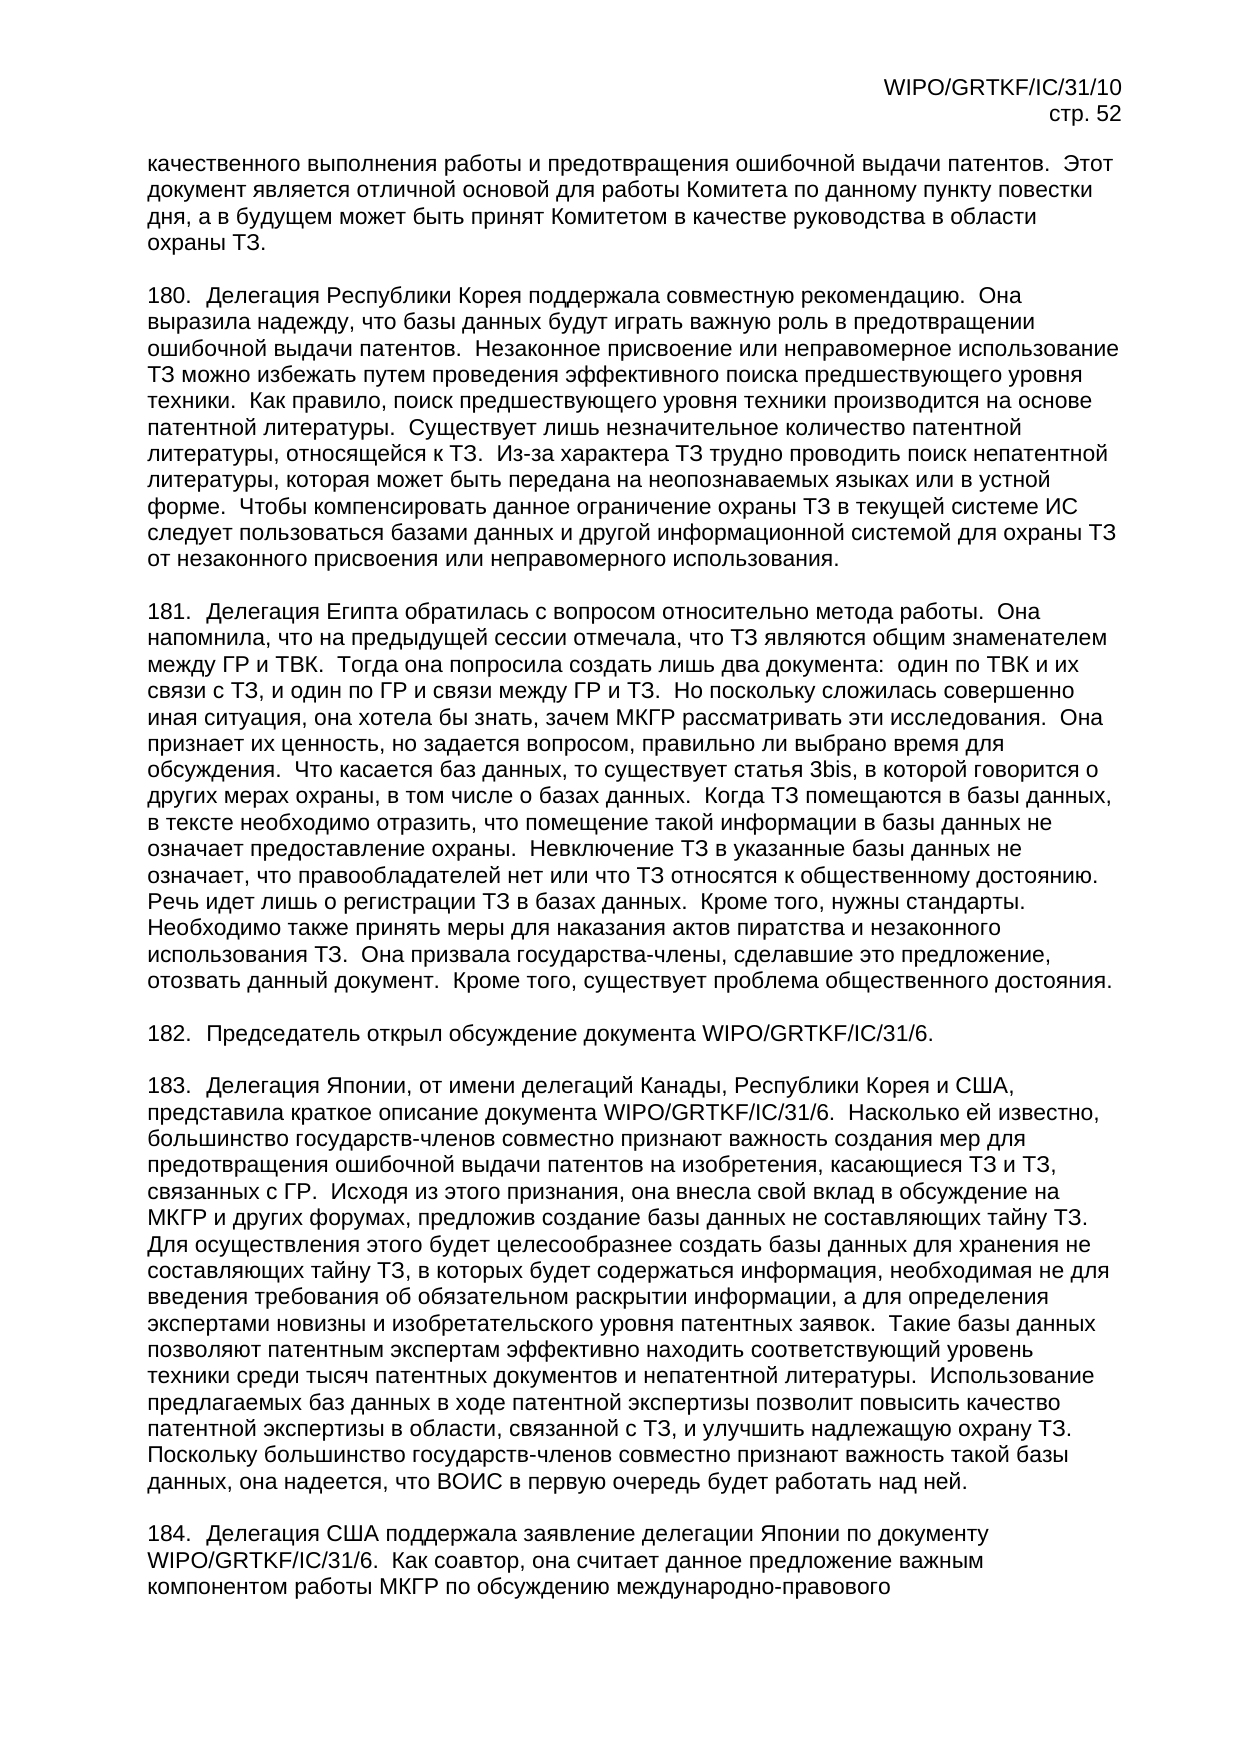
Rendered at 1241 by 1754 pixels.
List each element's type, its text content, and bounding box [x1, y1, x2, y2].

list Делегация Египта обратилась с вопросом относительно метода работы. Она напомнила, что на предыдущей сессии отмечала, что ТЗ являются общим знаменателем между ГР и ТВК. Тогда она попросила создать лишь два документа: один по ТВК и их связи с ТЗ, и один по ГР и связи между ГР и ТЗ. Но поскольку сложилась совершенно иная ситуация, она хотела бы знать, зачем МКГР рассматривать эти исследования. Она признает их ценность, но задается вопросом, правильно ли выбрано время для обсуждения. Что касается баз данных, то существует статья 3bis, в которой говорится о других мерах охраны, в том числе о базах данных. Когда ТЗ помещаются в базы данных, в тексте необходимо отразить, что помещение такой информации в базы данных не означает предоставление охраны. Невключение ТЗ в указанные базы данных не означает, что правообладателей нет или что ТЗ относятся к общественному достоянию. Речь идет лишь о регистрации ТЗ в базах данных. Кроме того, нужны стандарты. Необходимо также принять меры для наказания актов пиратства и незаконного использования ТЗ. Она призвала государства-члены, сделавшие это предложение, отозвать данный документ. Кроме того, существует проблема общественного достояния. [147, 598, 1122, 993]
list Делегация Республики Корея поддержала совместную рекомендацию. Она выразила надежду, что базы данных будут играть важную роль в предотвращении ошибочной выдачи патентов. Незаконное присвоение или неправомерное использование ТЗ можно избежать путем проведения эффективного поиска предшествующего уровня техники. Как правило, поиск предшествующего уровня техники производится на основе патентной литературы. Существует лишь незначительное количество патентной литературы, относящейся к ТЗ. Из-за характера ТЗ трудно проводить поиск непатентной литературы, которая может быть передана на неопознаваемых языках или в устной форме. Чтобы компенсировать данное ограничение охраны ТЗ в текущей системе ИС следует пользоваться базами данных и другой информационной системой для охраны ТЗ от незаконного присвоения или неправомерного использования. [147, 282, 1122, 572]
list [147, 150, 1122, 255]
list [147, 1520, 1122, 1599]
list Делегация Японии, от имени делегаций Канады, Республики Корея и США, представила краткое описание документа WIPO/GRTKF/IC/31/6. Насколько ей известно, большинство государств-членов совместно признают важность создания мер для предотвращения ошибочной выдачи патентов на изобретения, касающиеся ТЗ и ТЗ, связанных с ГР. Исходя из этого признания, она внесла свой вклад в обсуждение на МКГР и других форумах, предложив создание базы данных не составляющих тайну ТЗ. Для осуществления этого будет целесообразнее создать базы данных для хранения не составляющих тайну ТЗ, в которых будет содержаться информация, необходимая не для введения требования об обязательном раскрытии информации, а для определения экспертами новизны и изобретательского уровня патентных заявок. Такие базы данных позволяют патентным экспертам эффективно находить соответствующий уровень техники среди тысяч патентных документов и непатентной литературы. Использование предлагаемых баз данных в ходе патентной экспертизы позволит повысить качество патентной экспертизы в области, связанной с ТЗ, и улучшить надлежащую охрану ТЗ. Поскольку большинство государств-членов совместно признают важность такой базы данных, она надеется, что ВОИС в первую очередь будет работать над ней. [147, 1072, 1122, 1494]
list Председатель открыл обсуждение документа WIPO/GRTKF/IC/31/6. [147, 1020, 1122, 1046]
